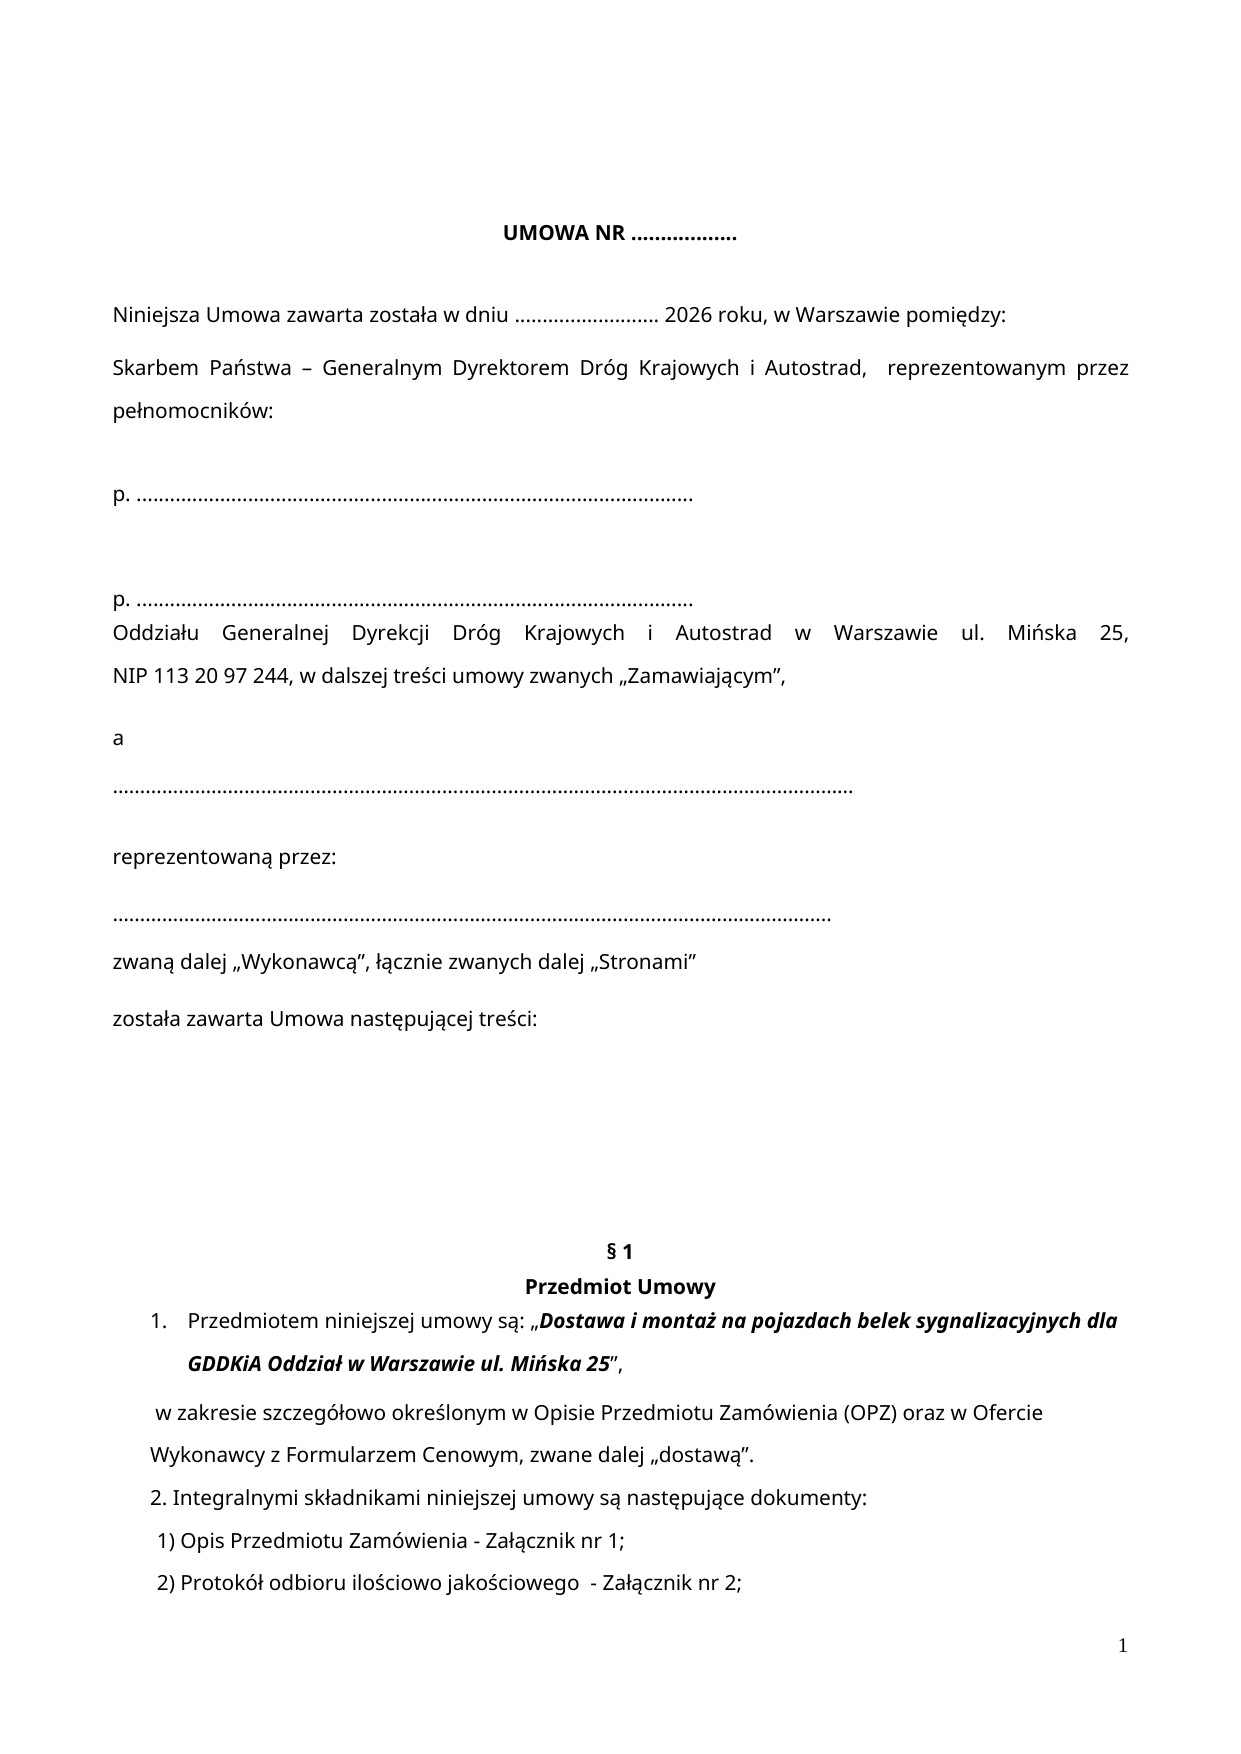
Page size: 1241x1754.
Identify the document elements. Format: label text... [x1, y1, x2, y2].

text p. .................................................................................................... [112, 479, 1130, 508]
text p. .................................................................................................... [112, 584, 1130, 612]
text Niniejsza Umowa zawarta została w dniu .......................... 2026 roku, w Warszawie pomiędzy: [112, 300, 1130, 328]
text Oddziału Generalnej Dyrekcji Dróg Krajowych i Autostrad w Warszawie ul. Mińska 25, NIP 113 20 97 244, w dalszej treści umowy zwanych „Zamawiającym”, [112, 618, 1130, 689]
text ………………………………………………………………………………………………………………….. [112, 899, 1128, 927]
text UMOWA NR .................. [112, 218, 1128, 247]
text § 1 [112, 1237, 1128, 1266]
text ……………………………………………………………………………………………………………………… [112, 771, 1128, 799]
list Przedmiotem niniejszej umowy są: „”, [150, 1307, 1128, 1378]
text została zawarta Umowa następującej treści: [112, 1004, 1162, 1032]
text Przedmiot Umowy [112, 1272, 1128, 1300]
text zwaną dalej „Wykonawcą”, łącznie zwanych dalej „Stronami” [112, 947, 1128, 975]
text 1) Opis Przedmiotu Zamówienia - Załącznik nr 1; [112, 1526, 1128, 1554]
text 2) Protokół odbioru ilościowo jakościowego - Załącznik nr 2; [112, 1568, 1128, 1597]
text reprezentowaną przez: [112, 842, 1128, 870]
text Skarbem Państwa – Generalnym Dyrektorem Dróg Krajowych i Autostrad, reprezentowanym przez pełnomocników: [112, 353, 1130, 424]
text a [112, 723, 1128, 751]
text w zakresie szczegółowo określonym w Opisie Przedmiotu Zamówienia (OPZ) oraz w Ofercie Wykonawcy z Formularzem Cenowym, zwane dalej „dostawą”. 2. Integralnymi składnikami niniejszej umowy są następujące dokumenty: [150, 1398, 1128, 1512]
